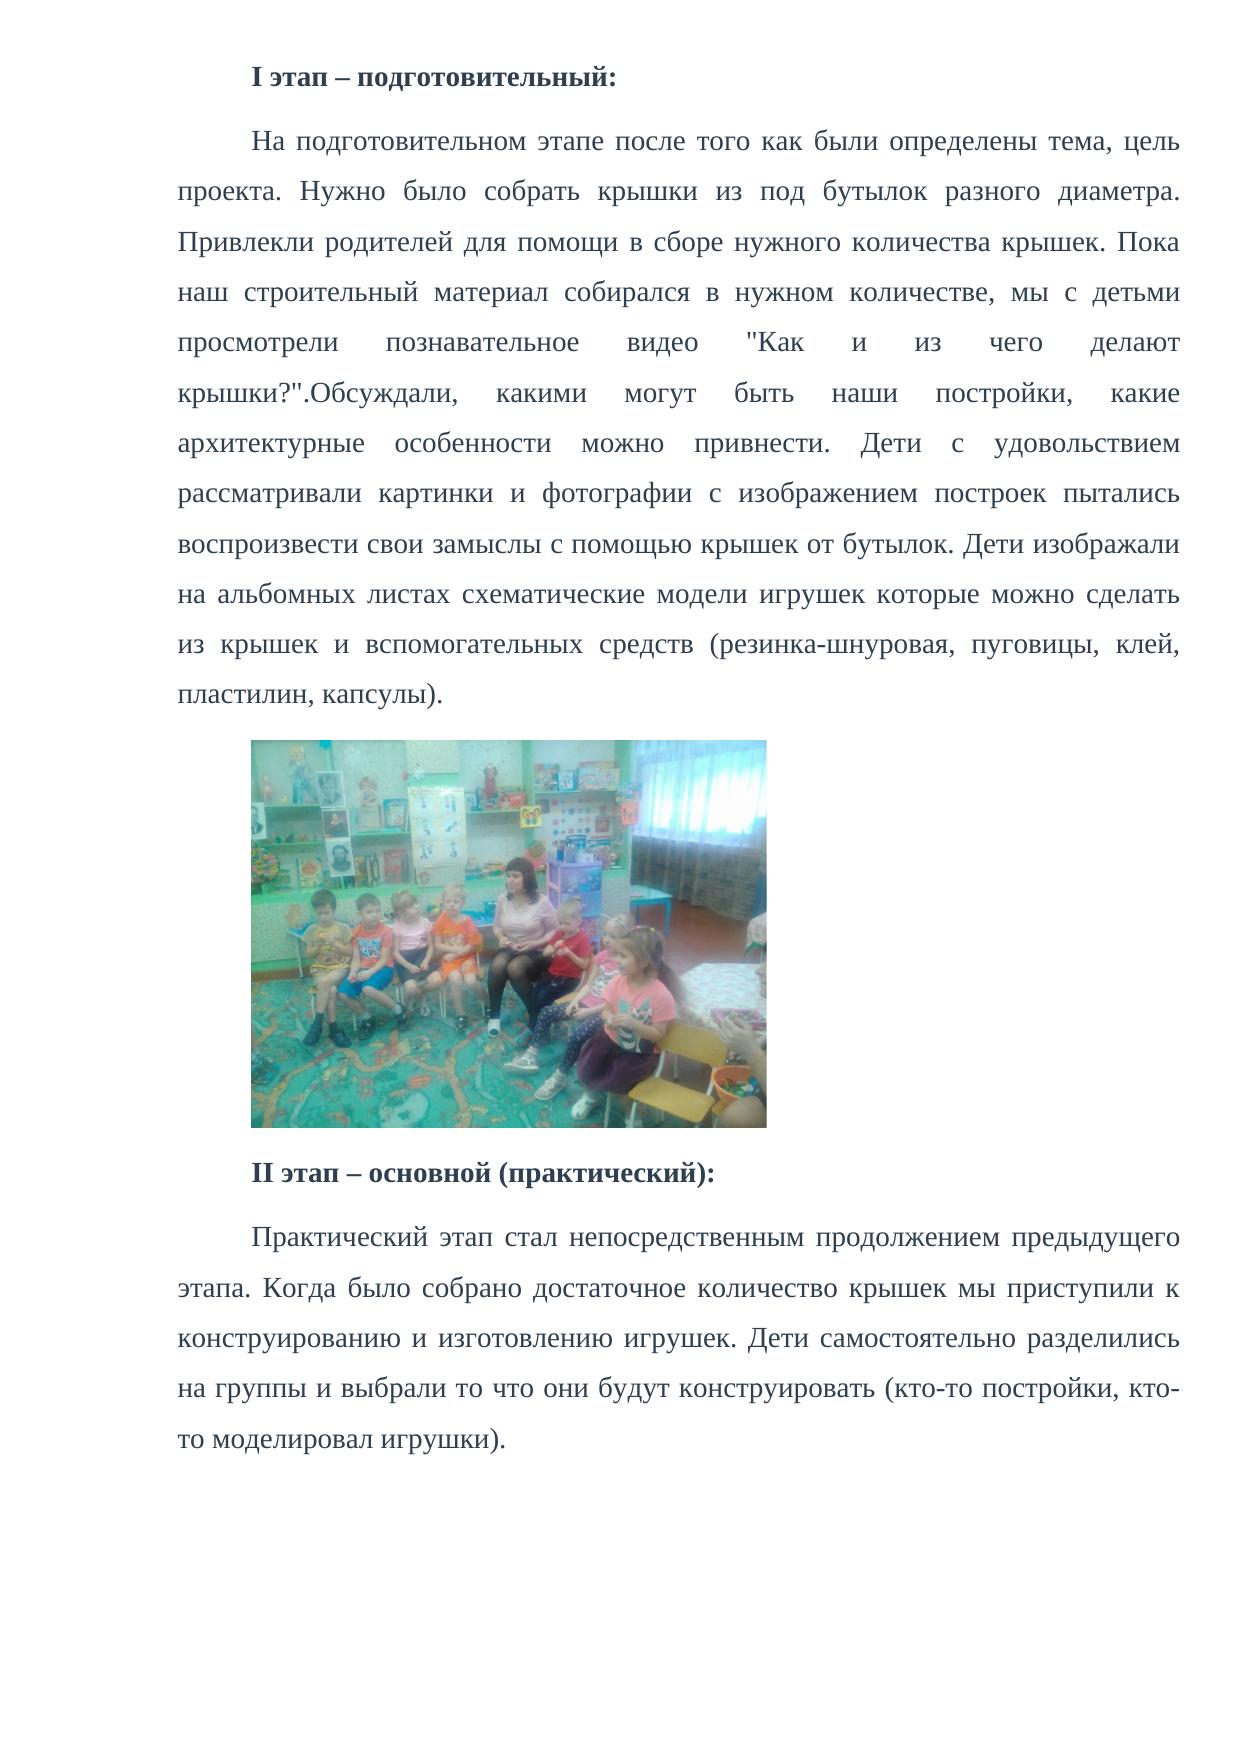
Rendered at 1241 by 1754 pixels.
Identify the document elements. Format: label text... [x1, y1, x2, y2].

text I этап – подготовительный: [177, 59, 1181, 93]
text Практический этап стал непосредственным продолжением предыдущего этапа. Когда было собрано достаточное количество крышек мы приступили к конструированию и изготовлению игрушек. Дети самостоятельно разделились на группы и выбрали то что они будут конструировать (кто-то постройки, кто-то моделировал игрушки). [177, 1219, 1181, 1454]
text На подготовительном этапе после того как были определены тема, цель проекта. Нужно было собрать крышки из под бутылок разного диаметра. Привлекли родителей для помощи в сборе нужного количества крышек. Пока наш строительный материал собирался в нужном количестве, мы с детьми просмотрели познавательное видео "Как и из чего делают крышки?".Обсуждали, какими могут быть наши постройки, какие архитектурные особенности можно привнести. Дети с удовольствием рассматривали картинки и фотографии с изображением построек пытались воспроизвести свои замыслы с помощью крышек от бутылок. Дети изображали на альбомных листах схематические модели игрушек которые можно сделать из крышек и вспомогательных средств (резинка-шнуровая, пуговицы, клей, пластилин, капсулы). [177, 123, 1181, 710]
picture [251, 740, 767, 1128]
text II этап – основной (практический): [177, 1155, 1181, 1189]
